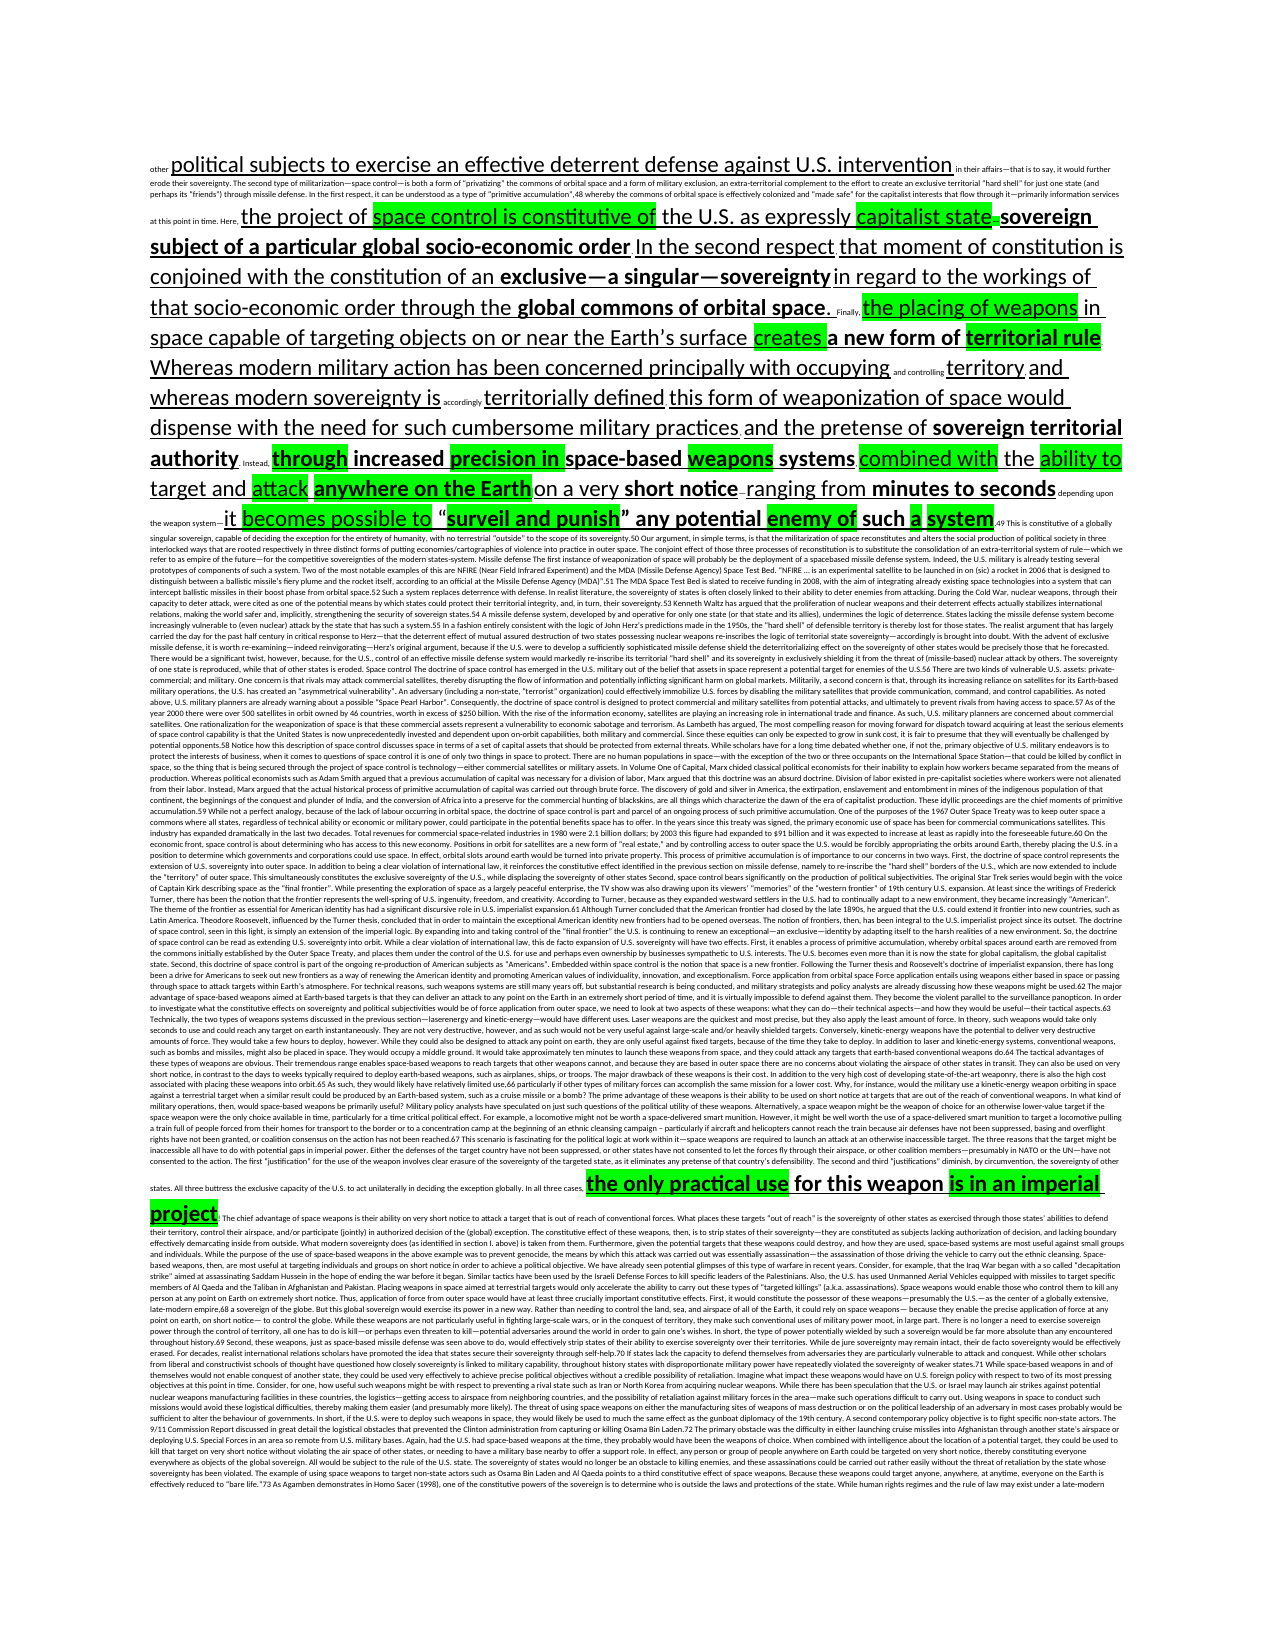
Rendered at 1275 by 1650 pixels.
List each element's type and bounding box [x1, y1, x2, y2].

text [150, 150, 1125, 1489]
